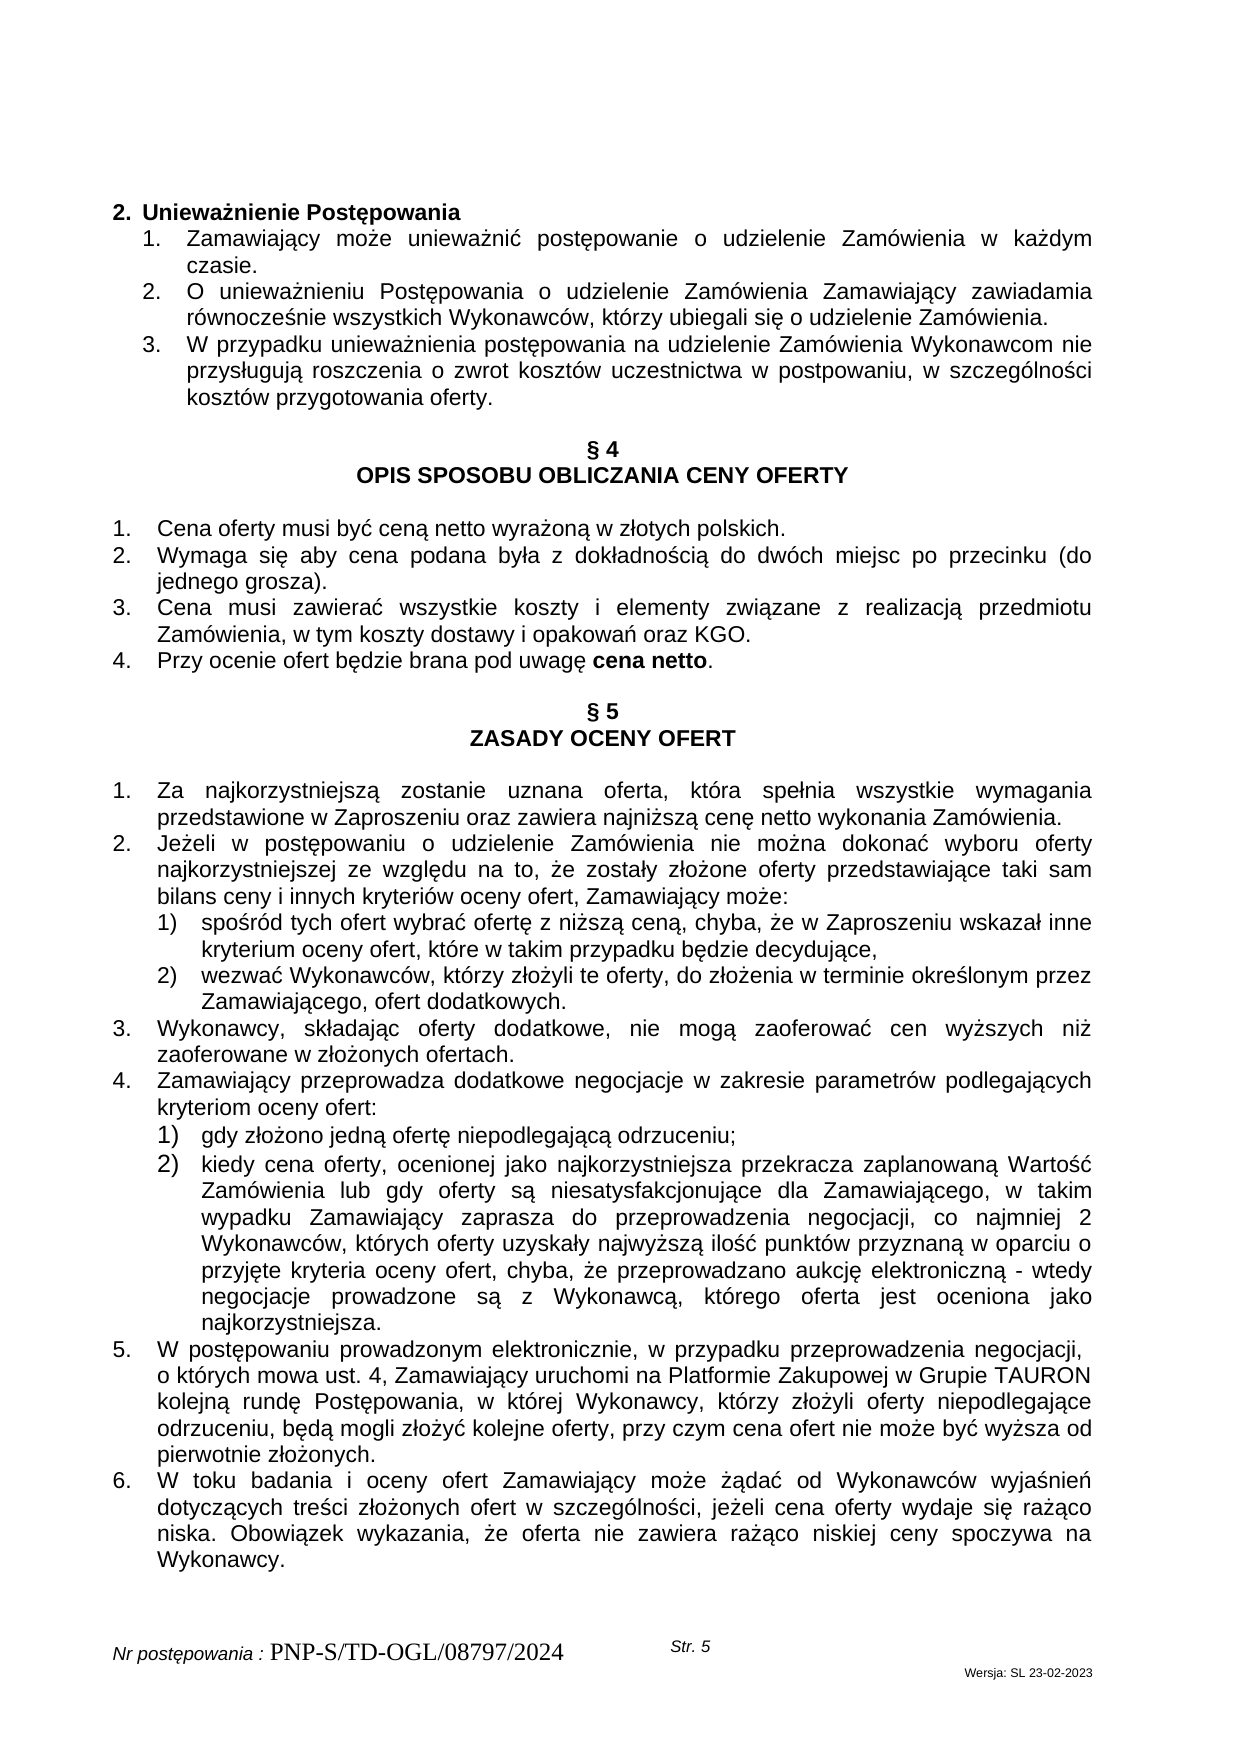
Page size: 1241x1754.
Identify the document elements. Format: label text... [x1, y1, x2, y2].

list Zamawiający może unieważnić postępowanie o udzielenie Zamówienia w każdym czasie. [142, 225, 1093, 278]
list gdy złożono jedną ofertę niepodlegającą odrzuceniu; [157, 1120, 1093, 1149]
list W toku badania i oceny ofert Zamawiający może żądać od Wykonawców wyjaśnień dotyczących treści złożonych ofert w szczególności, jeżeli cena oferty wydaje się rażąco niska. Obowiązek wykazania, że oferta nie zawiera rażąco niskiej ceny spoczywa na Wykonawcy. [112, 1467, 1093, 1573]
list W postępowaniu prowadzonym elektronicznie, w przypadku przeprowadzenia negocjacji, o których mowa ust. 4, Zamawiający uruchomi na Platformie Zakupowej w Grupie TAURON kolejną rundę Postępowania, w której Wykonawcy, którzy złożyli oferty niepodlegające odrzuceniu, będą mogli złożyć kolejne oferty, przy czym cena ofert nie może być wyższa od pierwotnie złożonych. [112, 1336, 1093, 1467]
list Zamawiający przeprowadza dodatkowe negocjacje w zakresie parametrów podlegających kryteriom oceny ofert: [112, 1067, 1093, 1120]
list Wykonawcy, składając oferty dodatkowe, nie mogą zaoferować cen wyższych niż zaoferowane w złożonych ofertach. [112, 1014, 1093, 1067]
list O unieważnieniu Postępowania o udzielenie Zamówienia Zamawiający zawiadamia równocześnie wszystkich Wykonawców, którzy ubiegali się o udzielenie Zamówienia. [142, 278, 1093, 331]
list W przypadku unieważnienia postępowania na udzielenie Zamówienia Wykonawcom nie przysługują roszczenia o zwrot kosztów uczestnictwa w postpowaniu, w szczególności kosztów przygotowania oferty. [142, 331, 1093, 410]
list Przy ocenie ofert będzie brana pod uwagę cena netto. [112, 647, 1093, 673]
text 2) wezwać Wykonawców, którzy złożyli te oferty, do złożenia w terminie określonym przez Zamawiającego, ofert dodatkowych. [157, 962, 1093, 1014]
list Cena musi zawierać wszystkie koszty i elementy związane z realizacją przedmiotu Zamówienia, w tym koszty dostawy i opakowań oraz KGO. [112, 594, 1093, 647]
list Cena oferty musi być ceną netto wyrażoną w złotych polskich. [112, 515, 1093, 542]
list kiedy cena oferty, ocenionej jako najkorzystniejsza przekracza zaplanowaną Wartość Zamówienia lub gdy oferty są niesatysfakcjonujące dla Zamawiającego, w takim wypadku Zamawiający zaprasza do przeprowadzenia negocjacji, co najmniej 2 Wykonawców, których oferty uzyskały najwyższą ilość punktów przyznaną w oparciu o przyjęte kryteria oceny ofert, chyba, że przeprowadzano aukcję elektroniczną - wtedy negocjacje prowadzone są z Wykonawcą, którego oferta jest oceniona jako najkorzystniejsza. [157, 1149, 1093, 1336]
subtitle OPIS SPOSOBU OBLICZANIA CENY OFERTY [112, 462, 1093, 489]
subtitle § 5 [112, 698, 1093, 725]
list Wymaga się aby cena podana była z dokładnością do dwóch miejsc po przecinku (do jednego grosza). [112, 542, 1093, 594]
text 1) spośród tych ofert wybrać ofertę z niższą ceną, chyba, że w Zaproszeniu wskazał inne kryterium oceny ofert, które w takim przypadku będzie decydujące, [157, 909, 1093, 962]
list Za najkorzystniejszą zostanie uznana oferta, która spełnia wszystkie wymagania przedstawione w Zaproszeniu oraz zawiera najniższą cenę netto wykonania Zamówienia. [112, 777, 1093, 830]
subtitle ZASADY OCENY OFERT [112, 725, 1093, 751]
list Unieważnienie Postępowania [112, 199, 1093, 225]
list Jeżeli w postępowaniu o udzielenie Zamówienia nie można dokonać wyboru oferty najkorzystniejszej ze względu na to, że zostały złożone oferty przedstawiające taki sam bilans ceny i innych kryteriów oceny ofert, Zamawiający może: [112, 830, 1093, 909]
subtitle § 4 [112, 436, 1093, 462]
